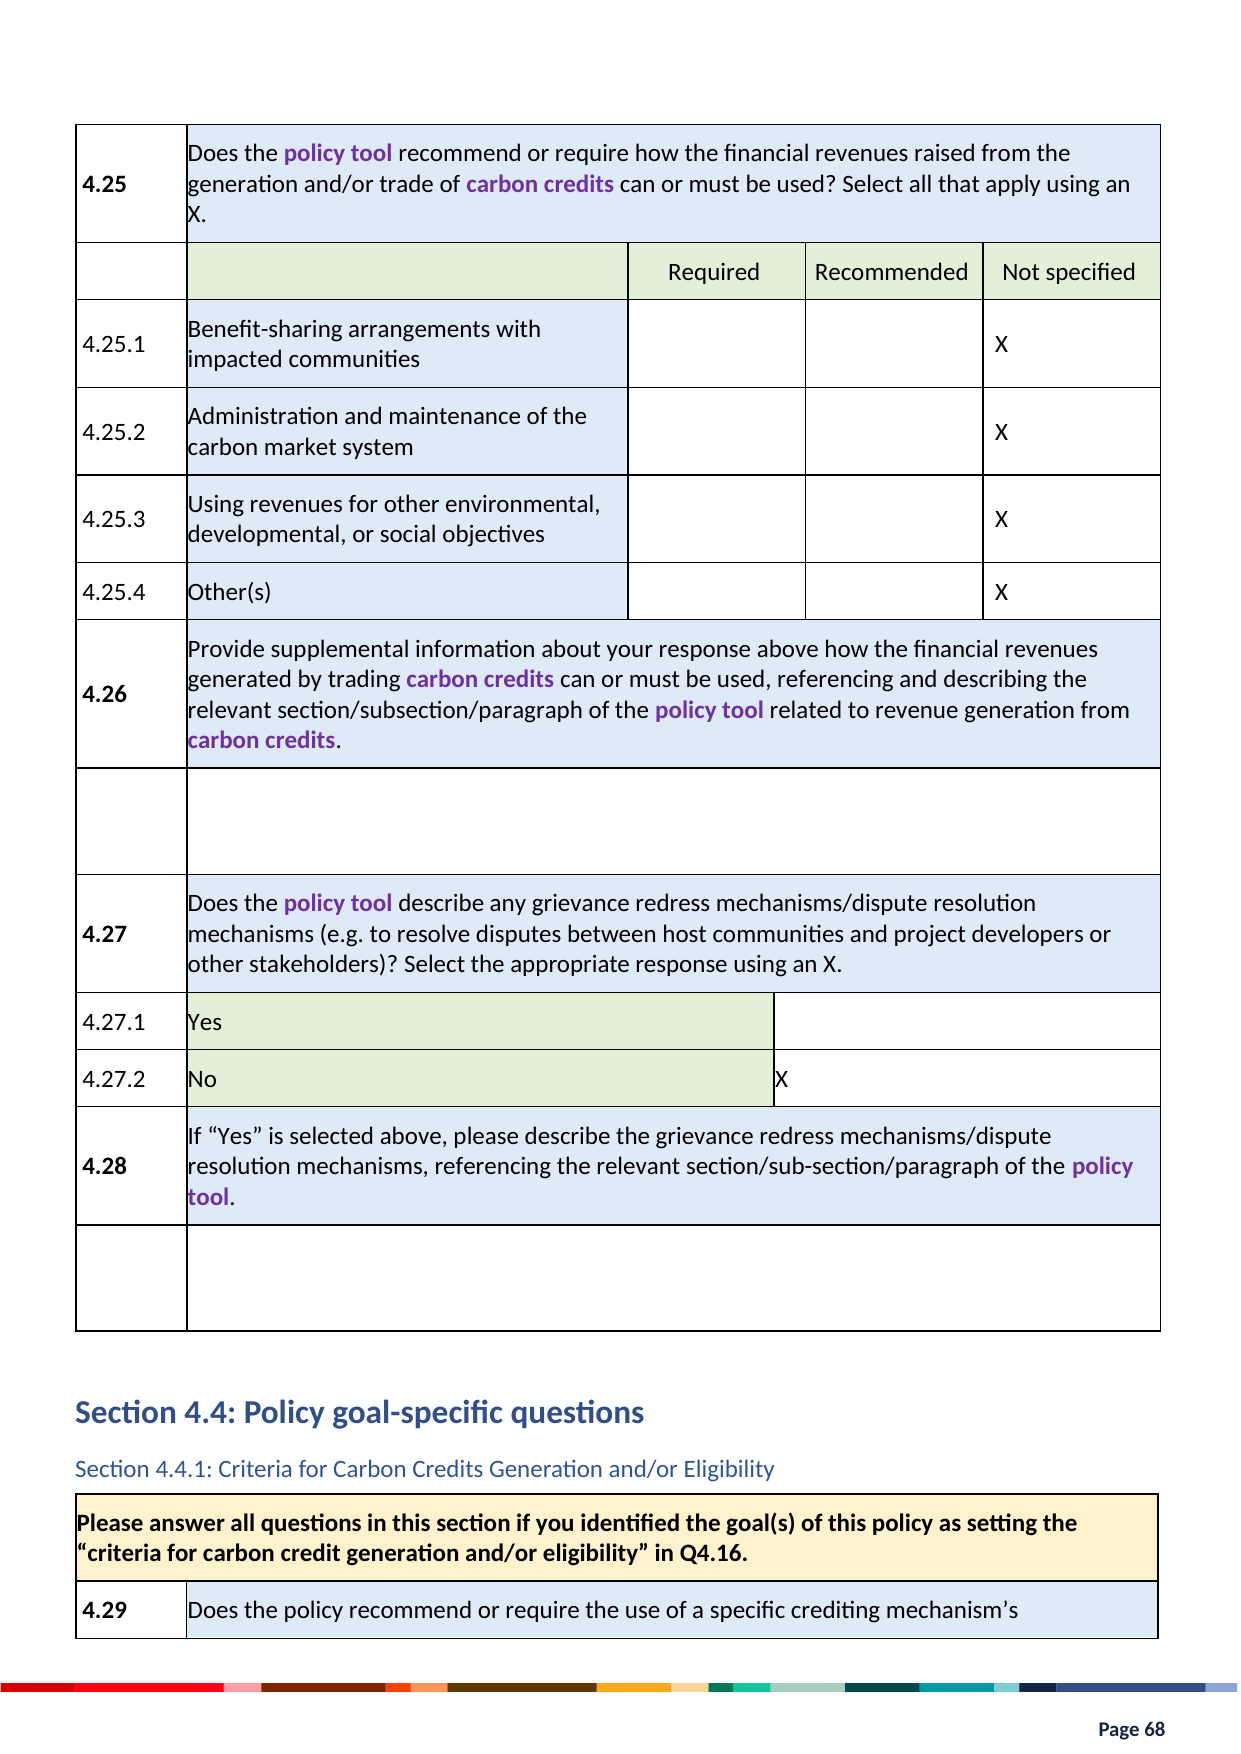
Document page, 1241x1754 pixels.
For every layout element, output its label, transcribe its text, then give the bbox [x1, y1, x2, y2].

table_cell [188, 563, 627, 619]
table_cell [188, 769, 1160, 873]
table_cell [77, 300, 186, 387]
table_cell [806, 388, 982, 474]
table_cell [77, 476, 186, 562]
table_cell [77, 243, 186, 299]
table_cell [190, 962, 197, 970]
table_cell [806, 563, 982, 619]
subtitle Section 4.4: Policy goal-specific questions [75, 1391, 1165, 1432]
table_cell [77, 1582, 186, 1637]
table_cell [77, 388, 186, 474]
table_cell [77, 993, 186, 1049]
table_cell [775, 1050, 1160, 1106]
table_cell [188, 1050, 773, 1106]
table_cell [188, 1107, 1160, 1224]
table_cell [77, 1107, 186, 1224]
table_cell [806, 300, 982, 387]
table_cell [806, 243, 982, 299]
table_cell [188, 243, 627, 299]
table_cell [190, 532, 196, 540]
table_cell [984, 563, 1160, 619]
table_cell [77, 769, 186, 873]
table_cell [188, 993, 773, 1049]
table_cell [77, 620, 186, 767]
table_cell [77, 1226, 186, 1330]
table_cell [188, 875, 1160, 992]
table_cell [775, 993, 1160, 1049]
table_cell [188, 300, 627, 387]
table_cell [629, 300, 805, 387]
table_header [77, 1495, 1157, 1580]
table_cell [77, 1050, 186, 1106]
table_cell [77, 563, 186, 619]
subtitle Section 4.4.1: Criteria for Carbon Credits Generation and/or Eligibility [75, 1449, 1165, 1484]
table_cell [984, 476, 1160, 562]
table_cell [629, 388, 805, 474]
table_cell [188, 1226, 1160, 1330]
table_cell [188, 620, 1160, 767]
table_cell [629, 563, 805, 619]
picture [0, 1683, 1236, 1692]
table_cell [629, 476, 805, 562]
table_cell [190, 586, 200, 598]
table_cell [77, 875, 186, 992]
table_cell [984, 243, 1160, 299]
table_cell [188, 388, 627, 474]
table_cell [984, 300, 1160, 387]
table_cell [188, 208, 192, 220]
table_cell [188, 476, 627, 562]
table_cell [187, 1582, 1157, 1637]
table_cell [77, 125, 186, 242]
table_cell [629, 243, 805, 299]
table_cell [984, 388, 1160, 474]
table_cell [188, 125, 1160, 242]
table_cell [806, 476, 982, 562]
